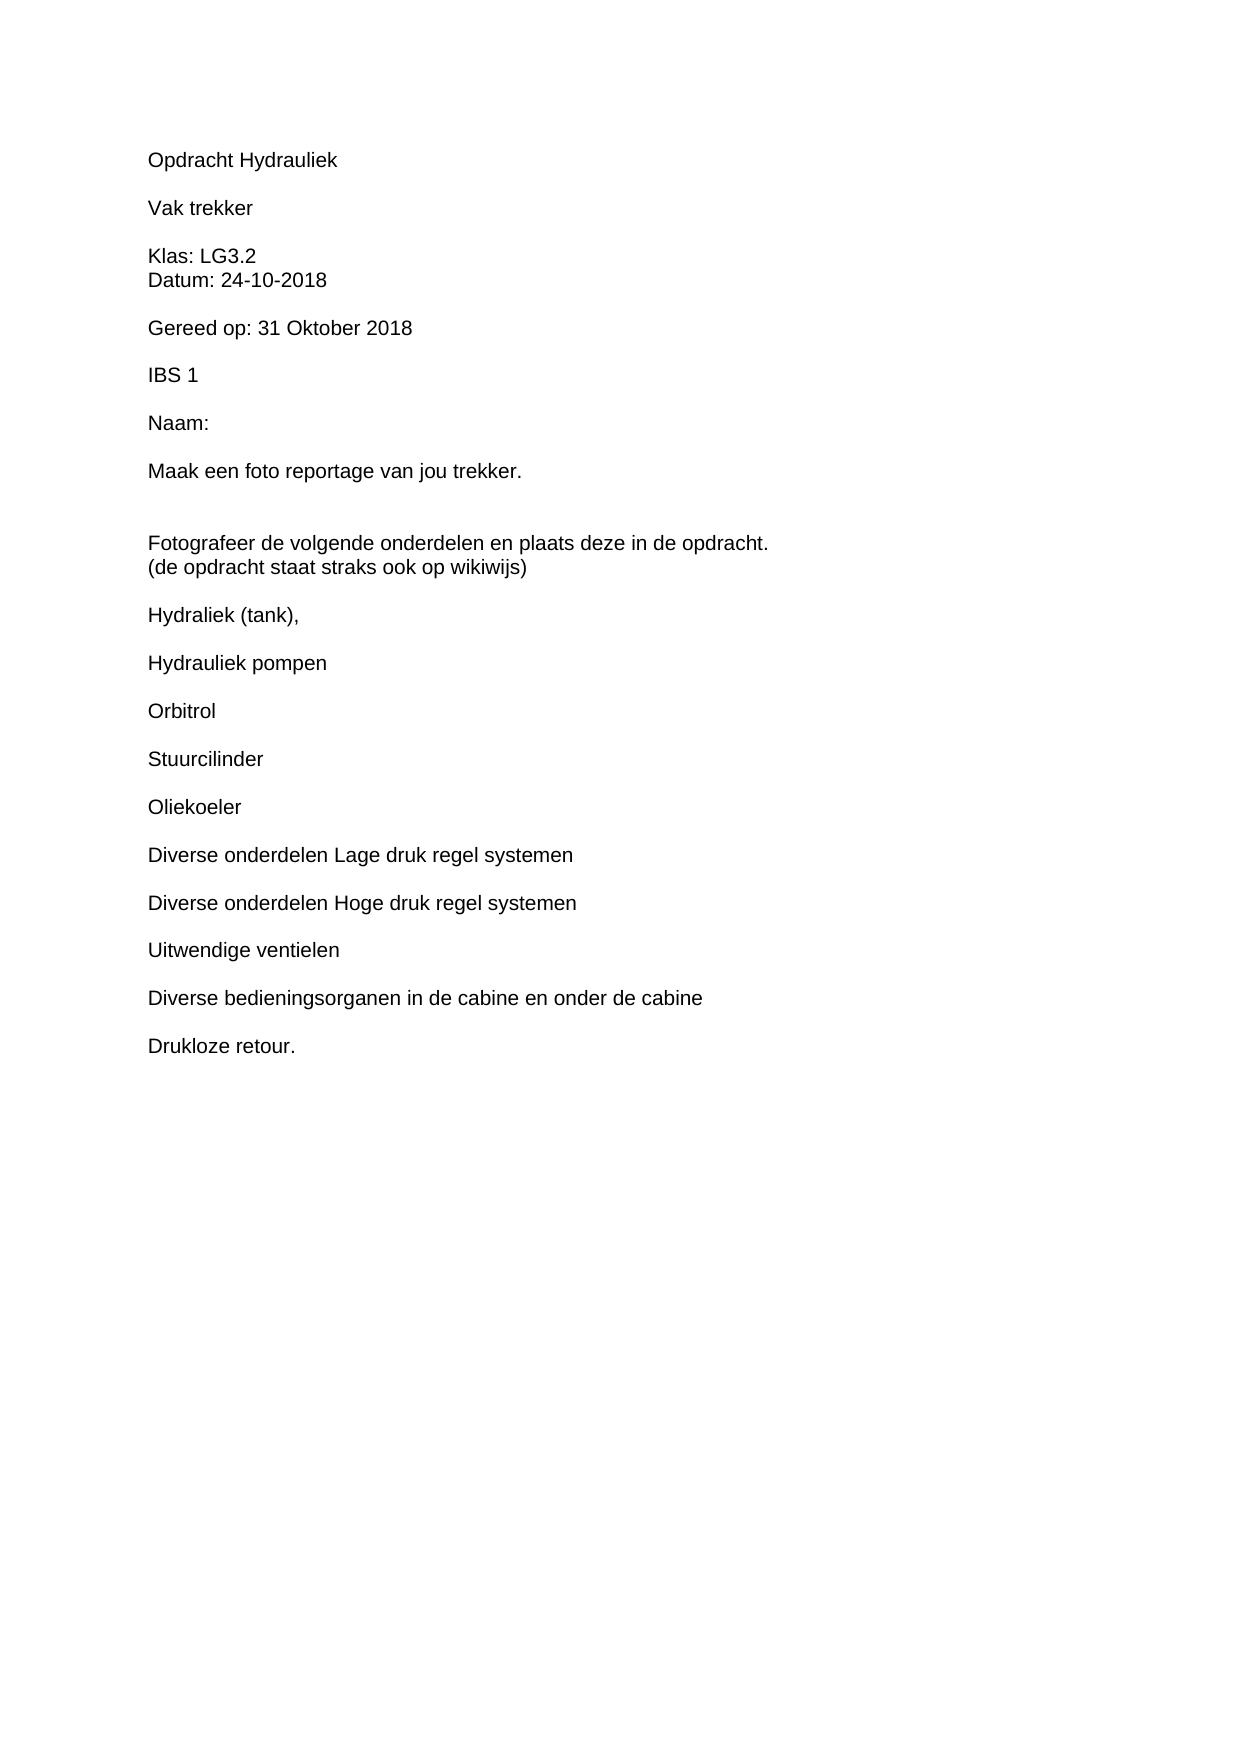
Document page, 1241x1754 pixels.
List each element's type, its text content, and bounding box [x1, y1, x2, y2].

text Stuurcilinder [148, 747, 1093, 771]
text Uitwendige ventielen [148, 938, 1093, 962]
text Fotografeer de volgende onderdelen en plaats deze in de opdracht. [148, 531, 1093, 555]
text Gereed op: 31 Oktober 2018 [148, 315, 1093, 339]
text Orbitrol [148, 699, 1093, 723]
text Hydraliek (tank), [148, 603, 1093, 627]
text (de opdracht staat straks ook op wikiwijs) [148, 555, 1093, 579]
text Diverse onderdelen Hoge druk regel systemen [148, 890, 1093, 914]
text Naam: [148, 411, 1093, 435]
text Hydrauliek pompen [148, 651, 1093, 675]
text Oliekoeler [148, 794, 1093, 818]
text Datum: 24-10-2018 [148, 267, 1093, 291]
text Opdracht Hydrauliek [148, 148, 1093, 172]
text Drukloze retour. [148, 1034, 1093, 1058]
text Diverse onderdelen Lage druk regel systemen [148, 842, 1093, 866]
text Diverse bedieningsorganen in de cabine en onder de cabine [148, 986, 1093, 1010]
text Klas: LG3.2 [148, 243, 1093, 267]
text IBS 1 [148, 363, 1093, 387]
text Vak trekker [148, 196, 1093, 219]
text Maak een foto reportage van jou trekker. [148, 459, 1093, 483]
